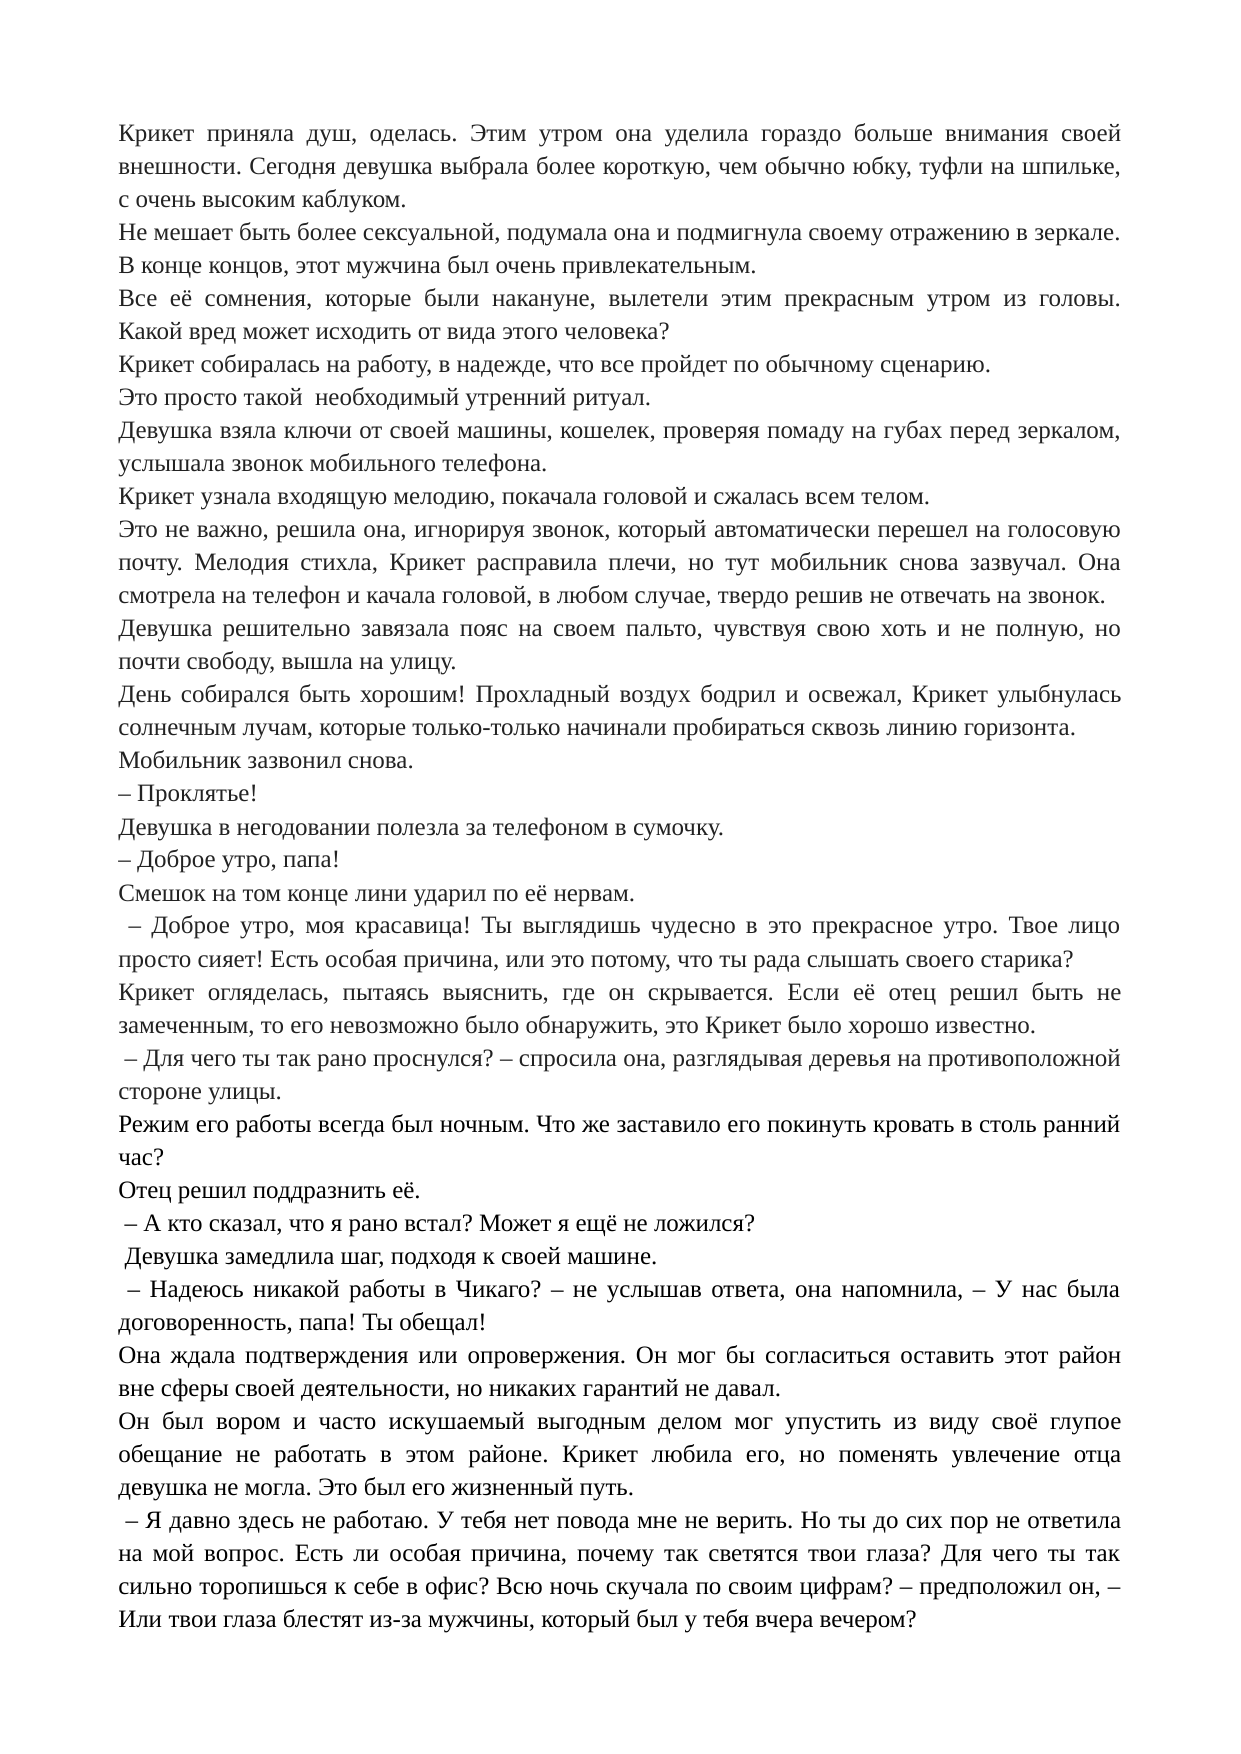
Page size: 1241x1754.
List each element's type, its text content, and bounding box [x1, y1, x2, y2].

text – А кто сказал, что я рано встал? Может я ещё не ложился? [118, 1208, 1122, 1237]
text Режим его работы всегда был ночным. Что же заставило его покинуть кровать в столь ранний час? [118, 1109, 1122, 1171]
text День собирался быть хорошим! Прохладный воздух бодрил и освежал, Крикет улыбнулась солнечным лучам, которые только-только начинали пробираться сквозь линию горизонта. [118, 679, 1122, 741]
text Смешок на том конце лини ударил по её нервам. [118, 878, 1122, 906]
text – Доброе утро, папа! [118, 844, 1122, 873]
text – Я давно здесь не работаю. У тебя нет повода мне не верить. Но ты до сих пор не ответила на мой вопрос. Есть ли особая причина, почему так светятся твои глаза? Для чего ты так сильно торопишься к себе в офис? Всю ночь скучала по своим цифрам? – предположил он, – Или твои глаза блестят из-за мужчины, который был у тебя вчера вечером? [118, 1505, 1122, 1633]
text Это просто такой необходимый утренний ритуал. [118, 382, 1122, 411]
text – Проклятье! [118, 778, 1122, 807]
text Все её сомнения, которые были накануне, вылетели этим прекрасным утром из головы. Какой вред может исходить от вида этого человека? [118, 283, 1122, 345]
text Крикет огляделась, пытаясь выяснить, где он скрывается. Если её отец решил быть не замеченным, то его невозможно было обнаружить, это Крикет было хорошо известно. [118, 977, 1122, 1038]
text Отец решил поддразнить её. [118, 1175, 1122, 1203]
text Он был вором и часто искушаемый выгодным делом мог упустить из виду своё глупое обещание не работать в этом районе. Крикет любила его, но поменять увлечение отца девушка не могла. Это был его жизненный путь. [118, 1406, 1122, 1501]
text Крикет узнала входящую мелодию, покачала головой и сжалась всем телом. [118, 481, 1122, 510]
text – Надеюсь никакой работы в Чикаго? – не услышав ответа, она напомнила, – У нас была договоренность, папа! Ты обещал! [118, 1274, 1122, 1336]
text Крикет приняла душ, оделась. Этим утром она уделила гораздо больше внимания своей внешности. Сегодня девушка выбрала более короткую, чем обычно юбку, туфли на шпильке, с очень высоким каблуком. [118, 118, 1122, 213]
text Это не важно, решила она, игнорируя звонок, который автоматически перешел на голосовую почту. Мелодия стихла, Крикет расправила плечи, но тут мобильник снова зазвучал. Она смотрела на телефон и качала головой, в любом случае, твердо решив не отвечать на звонок. [118, 514, 1122, 609]
text – Для чего ты так рано проснулся? – спросила она, разглядывая деревья на противоположной стороне улицы. [118, 1043, 1122, 1104]
text Она ждала подтверждения или опровержения. Он мог бы согласиться оставить этот район вне сферы своей деятельности, но никаких гарантий не давал. [118, 1340, 1122, 1402]
text – Доброе утро, моя красавица! Ты выглядишь чудесно в это прекрасное утро. Твое лицо просто сияет! Есть особая причина, или это потому, что ты рада слышать своего старика? [118, 911, 1122, 972]
text Девушка в негодовании полезла за телефоном в сумочку. [118, 812, 1122, 840]
text Крикет собиралась на работу, в надежде, что все пройдет по обычному сценарию. [118, 349, 1122, 378]
text Девушка решительно завязала пояс на своем пальто, чувствуя свою хоть и не полную, но почти свободу, вышла на улицу. [118, 613, 1122, 675]
text Девушка замедлила шаг, подходя к своей машине. [118, 1241, 1122, 1269]
text Мобильник зазвонил снова. [118, 746, 1122, 774]
text Не мешает быть более сексуальной, подумала она и подмигнула своему отражению в зеркале. В конце концов, этот мужчина был очень привлекательным. [118, 217, 1122, 279]
text Девушка взяла ключи от своей машины, кошелек, проверяя помаду на губах перед зеркалом, услышала звонок мобильного телефона. [118, 415, 1122, 477]
